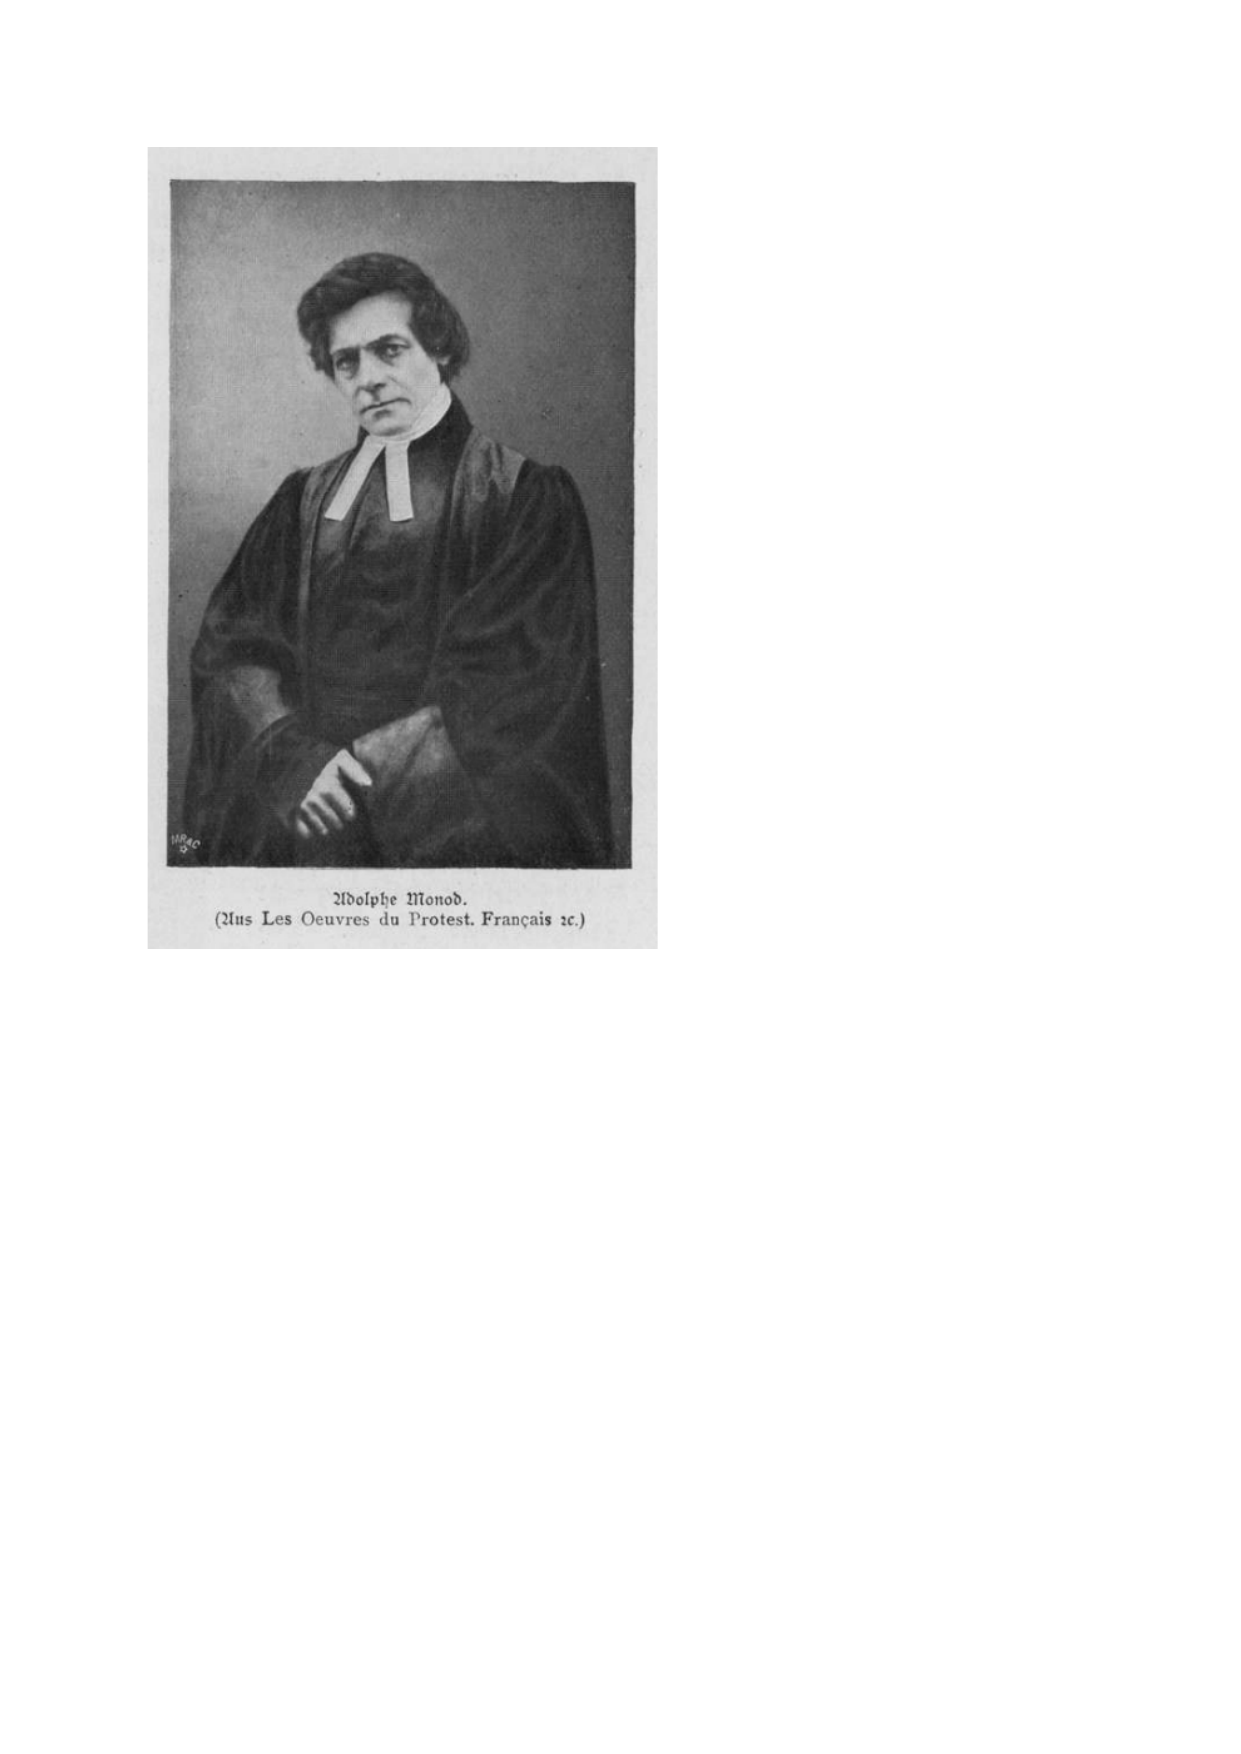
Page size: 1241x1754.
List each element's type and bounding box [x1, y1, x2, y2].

picture [147, 147, 658, 949]
